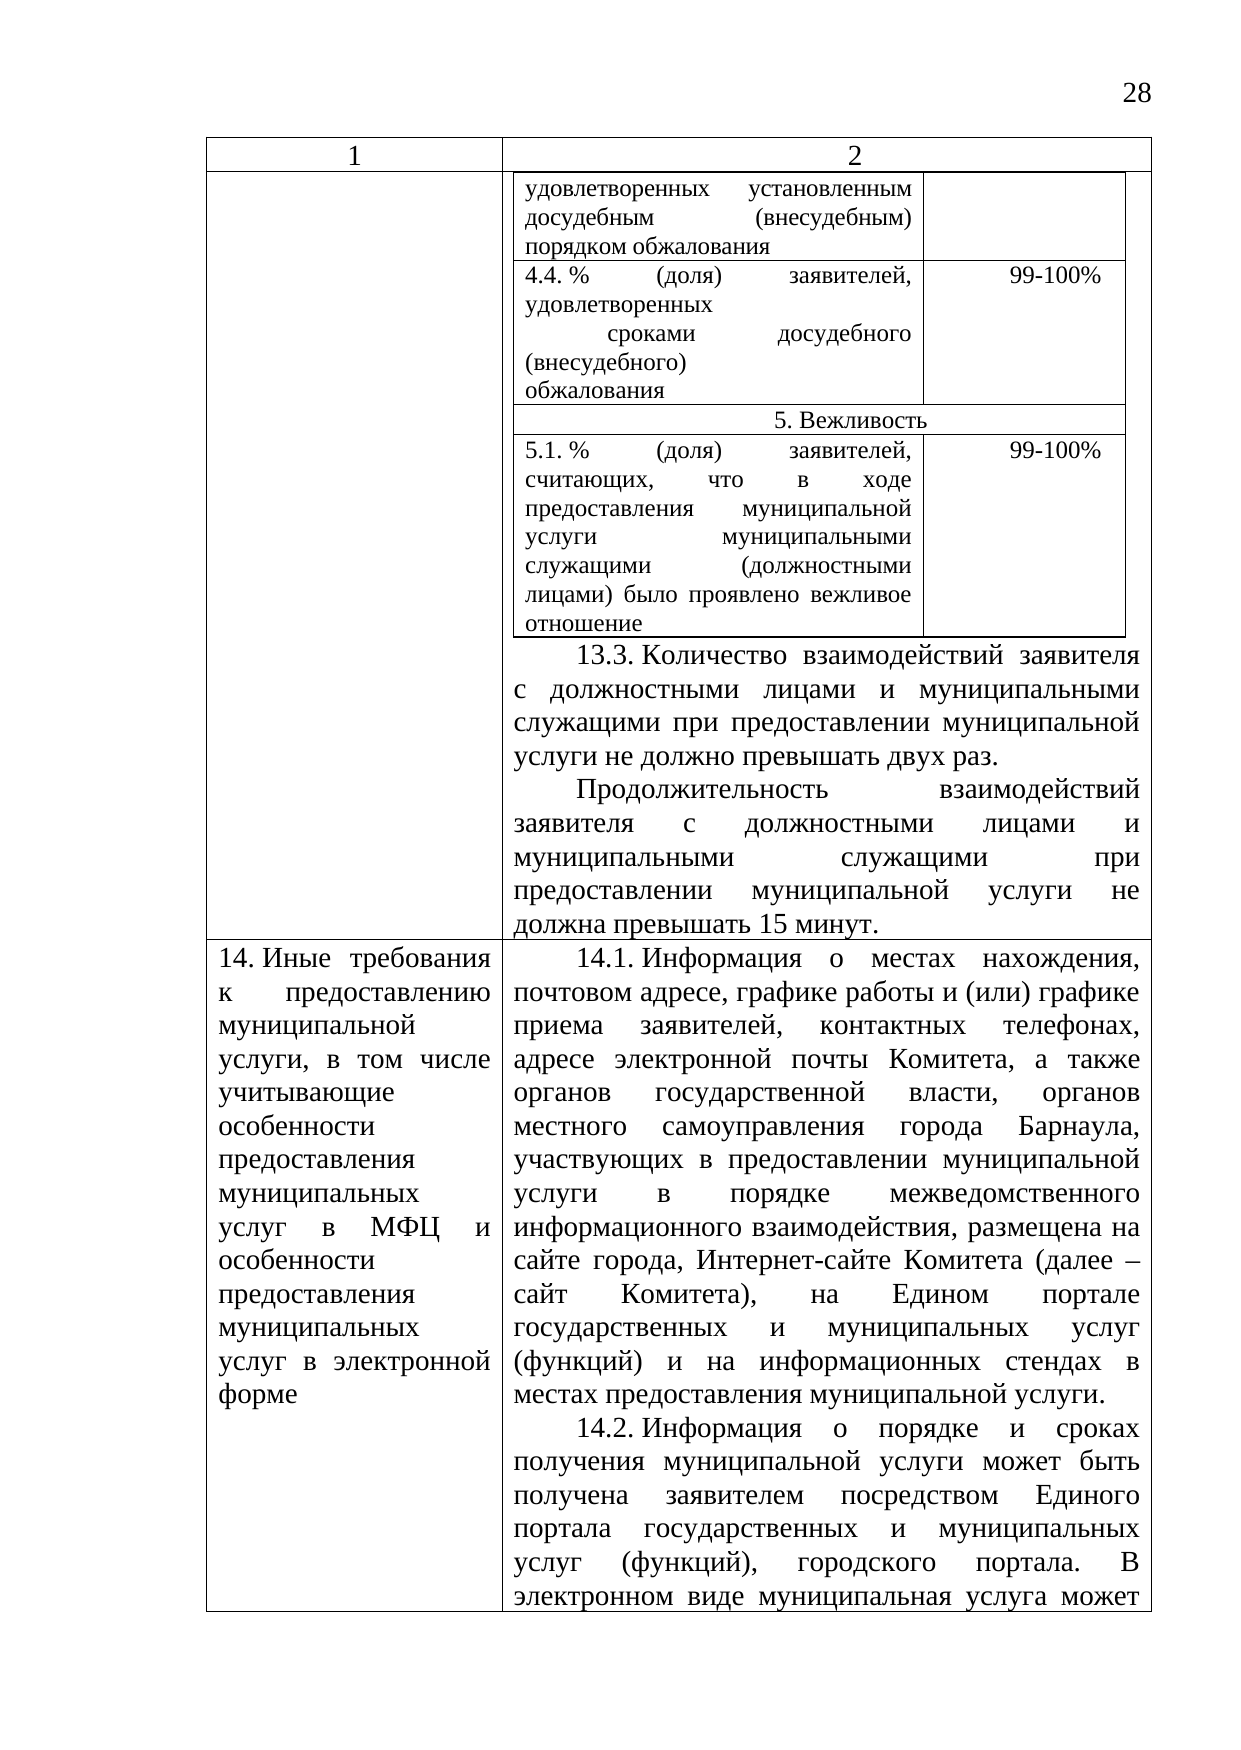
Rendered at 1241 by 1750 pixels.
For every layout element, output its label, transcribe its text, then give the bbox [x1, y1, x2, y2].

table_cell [503, 940, 1151, 1611]
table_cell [207, 172, 502, 939]
table_header 2 [503, 138, 1151, 171]
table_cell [503, 172, 1151, 939]
table_header 1 [207, 138, 502, 171]
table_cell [207, 940, 502, 1611]
